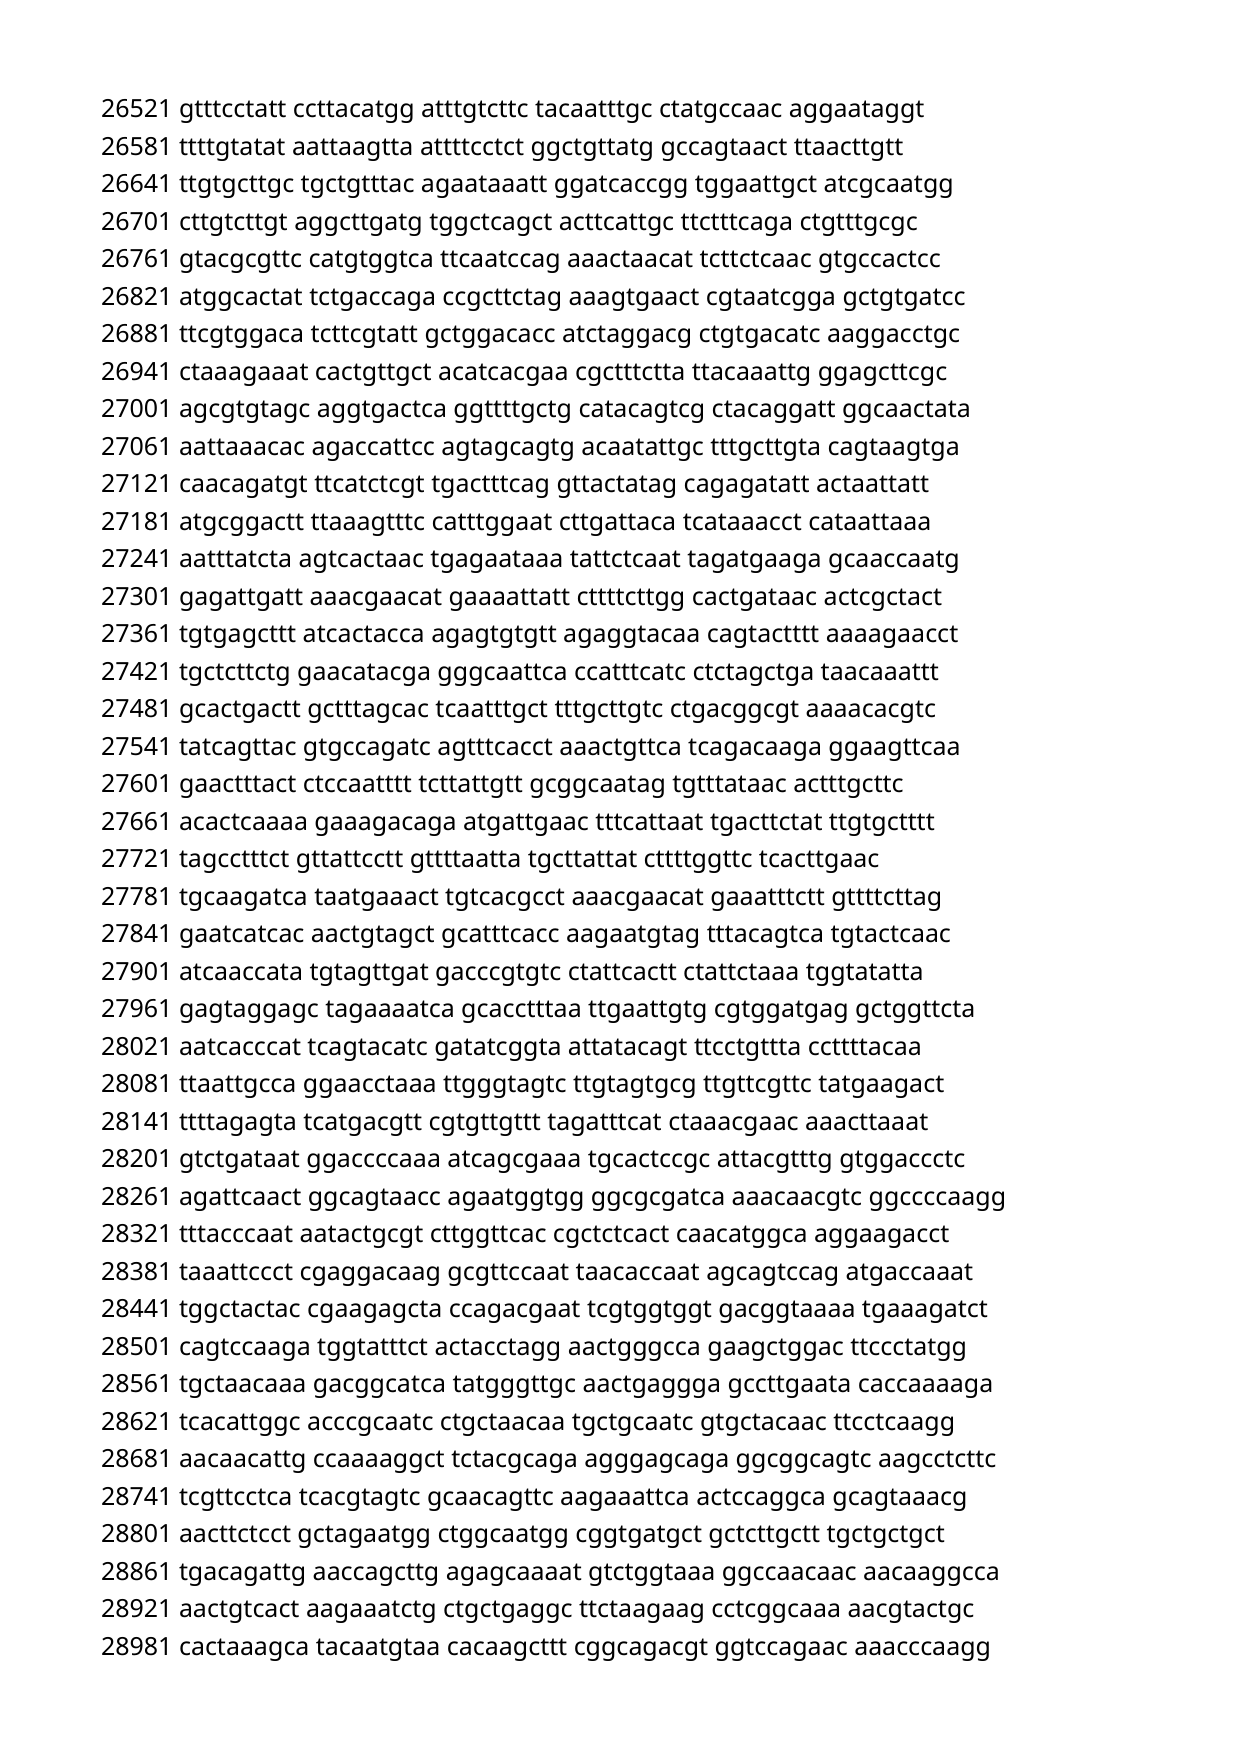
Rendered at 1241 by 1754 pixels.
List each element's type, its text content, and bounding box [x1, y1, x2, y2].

text 27961 gagtaggagc tagaaaatca gcacctttaa ttgaattgtg cgtggatgag gctggttcta [75, 989, 1165, 1027]
text 28021 aatcacccat tcagtacatc gatatcggta attatacagt ttcctgttta ccttttacaa [75, 1027, 1165, 1064]
text 27541 tatcagttac gtgccagatc agtttcacct aaactgttca tcagacaaga ggaagttcaa [75, 727, 1165, 764]
text 27481 gcactgactt gctttagcac tcaatttgct tttgcttgtc ctgacggcgt aaaacacgtc [75, 689, 1165, 727]
text 26941 ctaaagaaat cactgttgct acatcacgaa cgctttctta ttacaaattg ggagcttcgc [75, 352, 1165, 389]
text 27781 tgcaagatca taatgaaact tgtcacgcct aaacgaacat gaaatttctt gttttcttag [75, 877, 1165, 914]
text 28621 tcacattggc acccgcaatc ctgctaacaa tgctgcaatc gtgctacaac ttcctcaagg [75, 1402, 1165, 1439]
text 28321 tttacccaat aatactgcgt cttggttcac cgctctcact caacatggca aggaagacct [75, 1214, 1165, 1252]
text 28081 ttaattgcca ggaacctaaa ttgggtagtc ttgtagtgcg ttgttcgttc tatgaagact [75, 1064, 1165, 1102]
text 28141 ttttagagta tcatgacgtt cgtgttgttt tagatttcat ctaaacgaac aaacttaaat [75, 1102, 1165, 1139]
text 27361 tgtgagcttt atcactacca agagtgtgtt agaggtacaa cagtactttt aaaagaacct [75, 614, 1165, 652]
text 26881 ttcgtggaca tcttcgtatt gctggacacc atctaggacg ctgtgacatc aaggacctgc [75, 314, 1165, 352]
text 26581 ttttgtatat aattaagtta attttcctct ggctgttatg gccagtaact ttaacttgtt [75, 127, 1165, 164]
text 27901 atcaaccata tgtagttgat gacccgtgtc ctattcactt ctattctaaa tggtatatta [75, 952, 1165, 989]
text 27241 aatttatcta agtcactaac tgagaataaa tattctcaat tagatgaaga gcaaccaatg [75, 539, 1165, 577]
text 28561 tgctaacaaa gacggcatca tatgggttgc aactgaggga gccttgaata caccaaaaga [75, 1364, 1165, 1402]
text 28981 cactaaagca tacaatgtaa cacaagcttt cggcagacgt ggtccagaac aaacccaagg [75, 1627, 1165, 1664]
text 28801 aacttctcct gctagaatgg ctggcaatgg cggtgatgct gctcttgctt tgctgctgct [75, 1514, 1165, 1552]
text 28381 taaattccct cgaggacaag gcgttccaat taacaccaat agcagtccag atgaccaaat [75, 1252, 1165, 1289]
text 27721 tagcctttct gttattcctt gttttaatta tgcttattat cttttggttc tcacttgaac [75, 839, 1165, 877]
text 26761 gtacgcgttc catgtggtca ttcaatccag aaactaacat tcttctcaac gtgccactcc [75, 239, 1165, 277]
text 26821 atggcactat tctgaccaga ccgcttctag aaagtgaact cgtaatcgga gctgtgatcc [75, 277, 1165, 314]
text 28861 tgacagattg aaccagcttg agagcaaaat gtctggtaaa ggccaacaac aacaaggcca [75, 1552, 1165, 1589]
text 27121 caacagatgt ttcatctcgt tgactttcag gttactatag cagagatatt actaattatt [75, 464, 1165, 502]
text 28681 aacaacattg ccaaaaggct tctacgcaga agggagcaga ggcggcagtc aagcctcttc [75, 1439, 1165, 1477]
text 27661 acactcaaaa gaaagacaga atgattgaac tttcattaat tgacttctat ttgtgctttt [75, 802, 1165, 839]
text 27181 atgcggactt ttaaagtttc catttggaat cttgattaca tcataaacct cataattaaa [75, 502, 1165, 539]
text 27421 tgctcttctg gaacatacga gggcaattca ccatttcatc ctctagctga taacaaattt [75, 652, 1165, 689]
text 28201 gtctgataat ggaccccaaa atcagcgaaa tgcactccgc attacgtttg gtggaccctc [75, 1139, 1165, 1177]
text 28261 agattcaact ggcagtaacc agaatggtgg ggcgcgatca aaacaacgtc ggccccaagg [75, 1177, 1165, 1214]
text 27301 gagattgatt aaacgaacat gaaaattatt cttttcttgg cactgataac actcgctact [75, 577, 1165, 614]
text 26521 gtttcctatt ccttacatgg atttgtcttc tacaatttgc ctatgccaac aggaataggt [75, 89, 1165, 127]
text 27061 aattaaacac agaccattcc agtagcagtg acaatattgc tttgcttgta cagtaagtga [75, 427, 1165, 464]
text 28501 cagtccaaga tggtatttct actacctagg aactgggcca gaagctggac ttccctatgg [75, 1327, 1165, 1364]
text 28921 aactgtcact aagaaatctg ctgctgaggc ttctaagaag cctcggcaaa aacgtactgc [75, 1589, 1165, 1627]
text 28741 tcgttcctca tcacgtagtc gcaacagttc aagaaattca actccaggca gcagtaaacg [75, 1477, 1165, 1514]
text 27001 agcgtgtagc aggtgactca ggttttgctg catacagtcg ctacaggatt ggcaactata [75, 389, 1165, 427]
text 28441 tggctactac cgaagagcta ccagacgaat tcgtggtggt gacggtaaaa tgaaagatct [75, 1289, 1165, 1327]
text 26641 ttgtgcttgc tgctgtttac agaataaatt ggatcaccgg tggaattgct atcgcaatgg [75, 164, 1165, 202]
text 26701 cttgtcttgt aggcttgatg tggctcagct acttcattgc ttctttcaga ctgtttgcgc [75, 202, 1165, 239]
text 27601 gaactttact ctccaatttt tcttattgtt gcggcaatag tgtttataac actttgcttc [75, 764, 1165, 802]
text 27841 gaatcatcac aactgtagct gcatttcacc aagaatgtag tttacagtca tgtactcaac [75, 914, 1165, 952]
